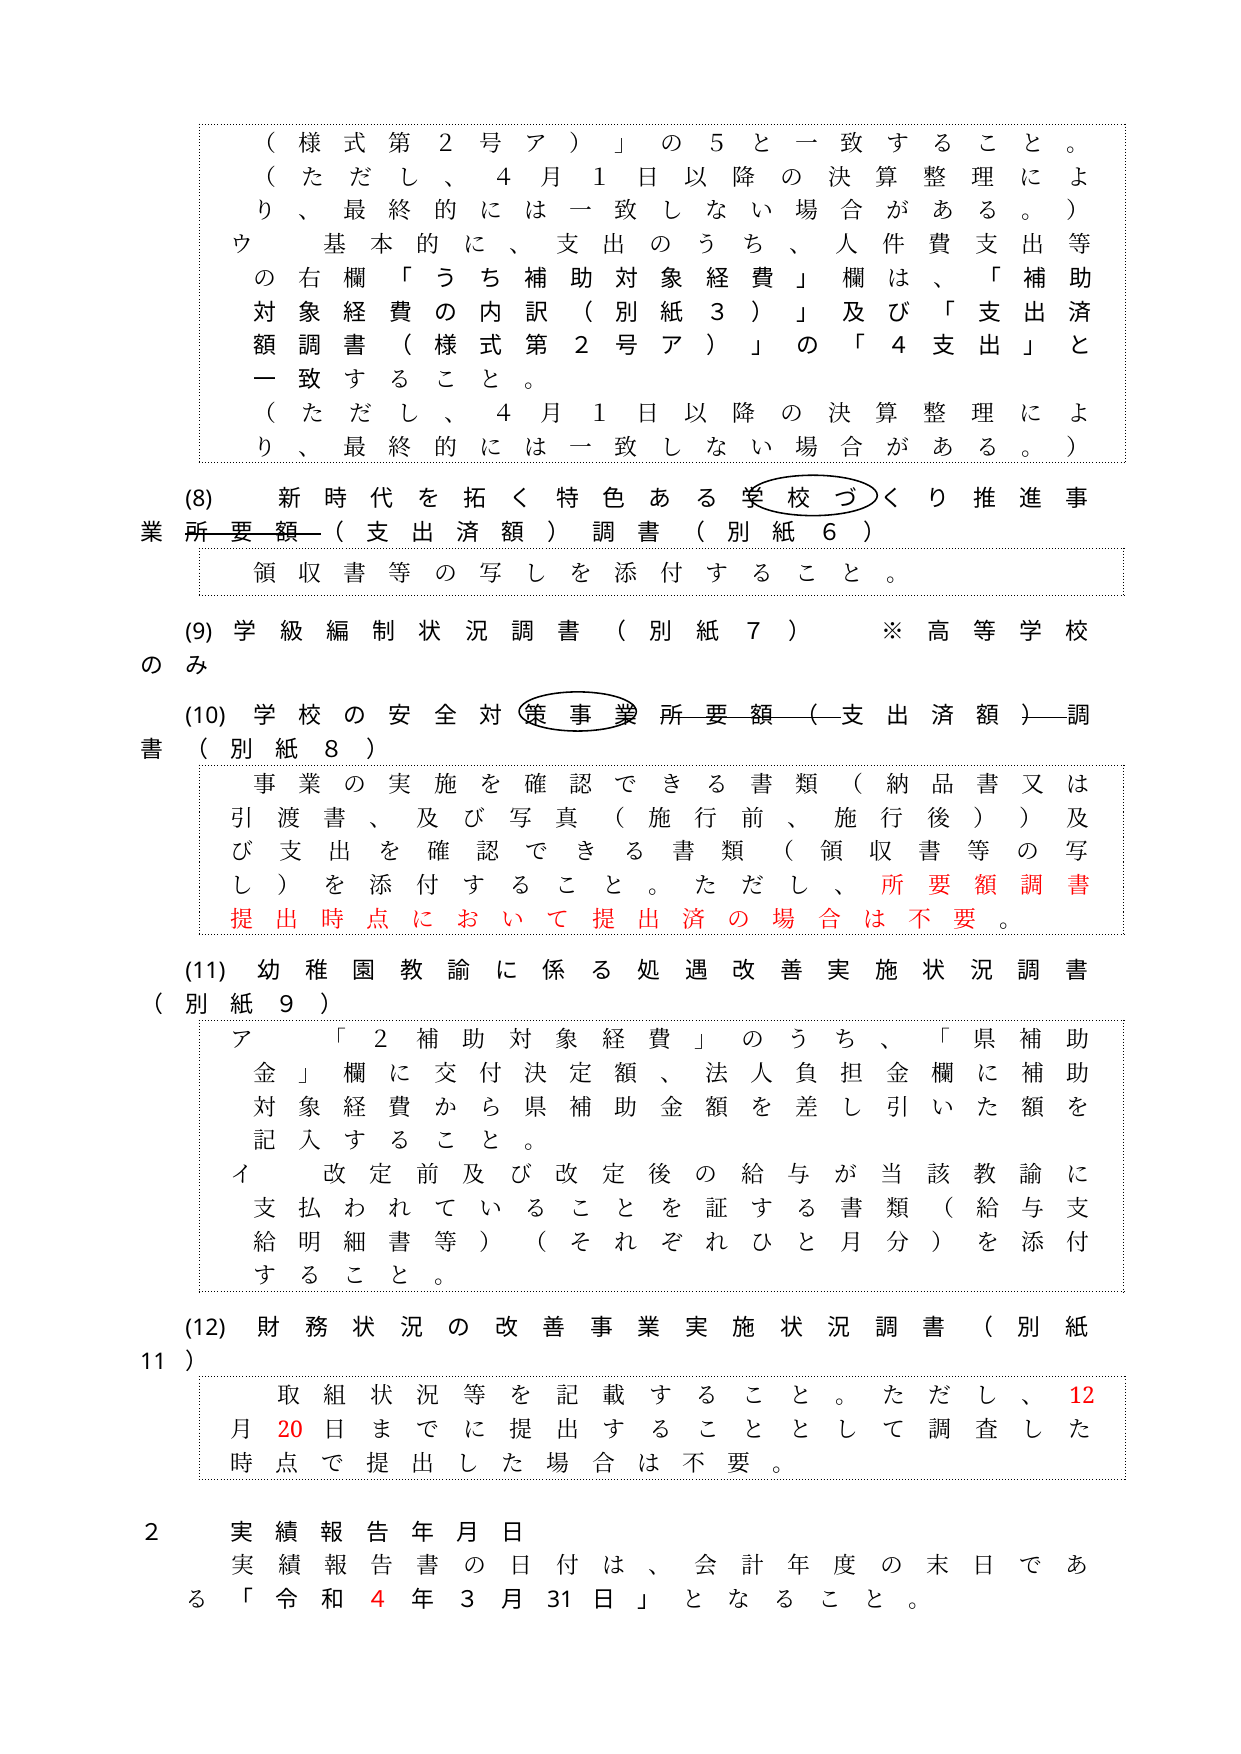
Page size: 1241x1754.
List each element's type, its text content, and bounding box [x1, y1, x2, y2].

table_header 領収書等の写しを添付すること。 [199, 548, 1124, 595]
text (9) 学級編制状況調書（別紙７） ※高等学校のみ [140, 613, 1112, 680]
table_header 事業の実施を確認できる書類（納品書又は引渡書、及び写真（施行前、施行後））及び支出を確認できる書類（領収書等の写し）を添付すること。ただし、所要額調書提出時点において提出済の場合は不要。 [199, 765, 1124, 934]
text ２ 実績報告年月日 [140, 1513, 1112, 1547]
text 実績報告書の日付は、会計年度の末日である「令和４年３月31日」となること。 [163, 1547, 1112, 1614]
text (12) 財務状況の改善事業実施状況調書（別紙11） [140, 1309, 1112, 1376]
text (11) 幼稚園教諭に係る処遇改善実施状況調書（別紙９） [140, 952, 1112, 1020]
table_header ア 「２補助対象経費」のうち、「県補助金」欄に交付決定額、法人負担金欄に補助対象経費から県補助金額を差し引いた額を記入すること。 イ 改定前及び改定後の給与が当該教諭に支払われていることを証する書類（給与支給明細書等）（それぞれひと月分）を添付すること。 [199, 1020, 1124, 1291]
table_header 取組状況等を記載すること。ただし、12月20日までに提出することとして調査した時点で提出した場合は不要。 [199, 1376, 1126, 1478]
text (8) 新時代を拓く特色ある学校づくり推進事業所要額（支出済額）調書（別紙６） [140, 480, 1112, 547]
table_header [199, 124, 1126, 462]
text (10) 学校の安全対策事業所要額（支出済額）調書（別紙８） [140, 697, 1112, 764]
